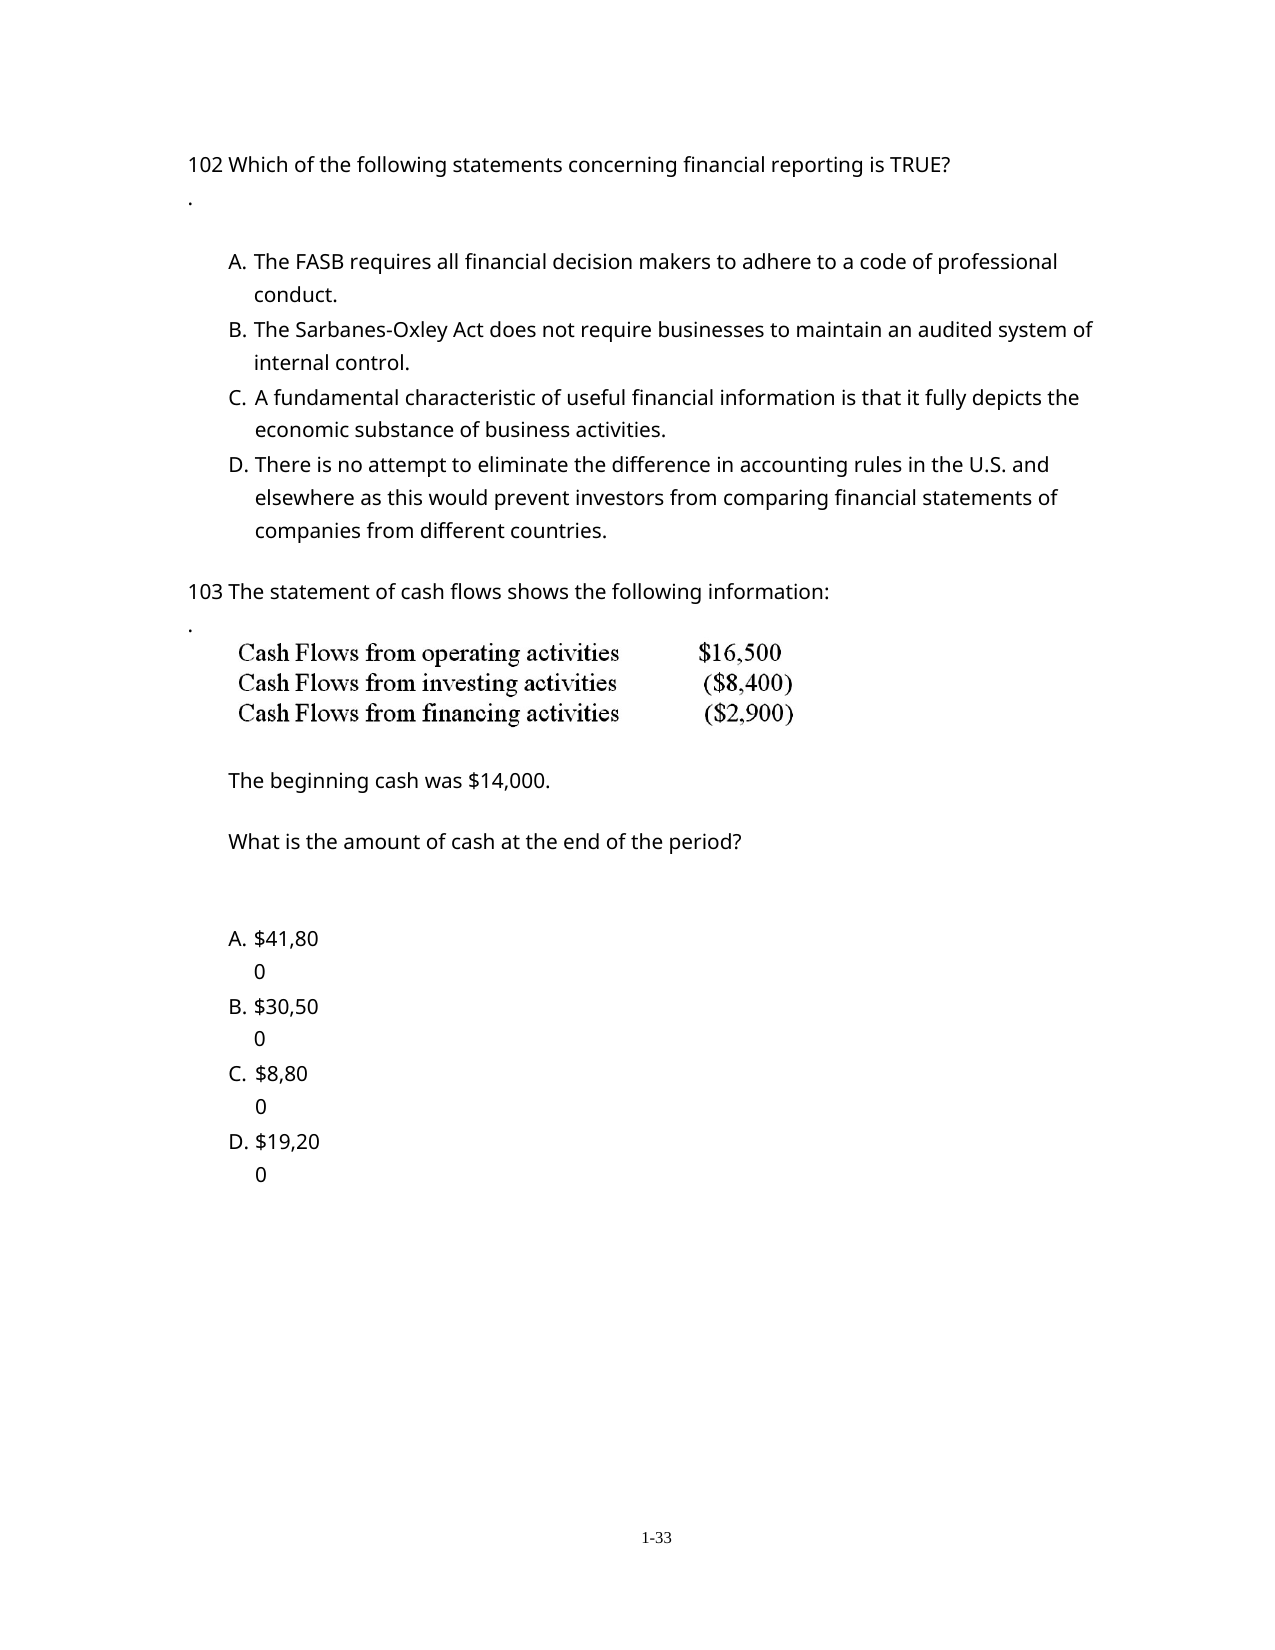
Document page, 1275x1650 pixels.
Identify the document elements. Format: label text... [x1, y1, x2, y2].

table_header The statement of cash flows shows the following information: The beginning cash was $14,000. What is the amount of cash at the end of the period? [228, 578, 1125, 1192]
picture [233, 637, 798, 729]
table_header Which of the following statements concerning financial reporting is TRUE? [228, 150, 1125, 548]
table_header 103. [188, 578, 228, 1192]
table_header 102. [188, 150, 228, 548]
